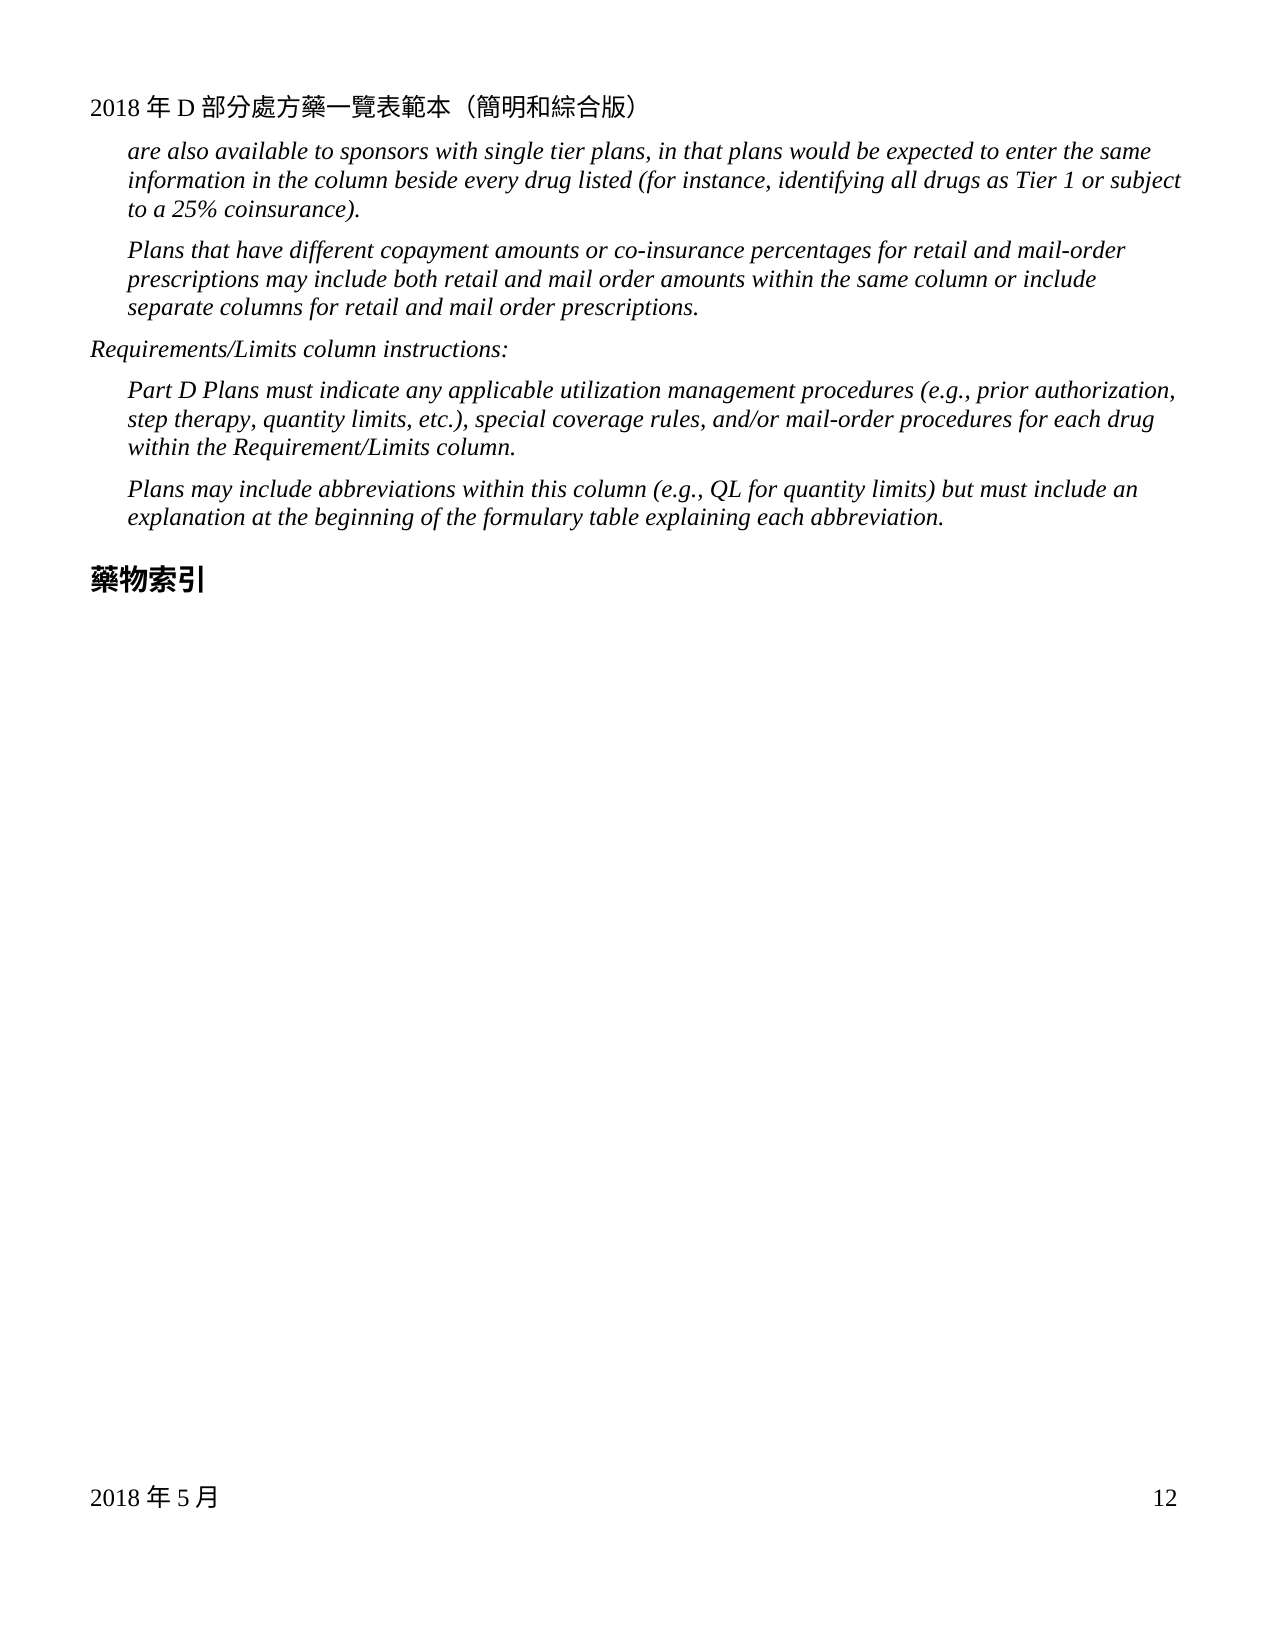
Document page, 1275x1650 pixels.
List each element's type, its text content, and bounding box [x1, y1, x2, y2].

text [127, 136, 1185, 222]
text Part D Plans must indicate any applicable utilization management procedures (e.g., prior authorization, step therapy, quantity limits, etc.), special coverage rules, and/or mail-order procedures for each drug within the Requirement/Limits column. [127, 375, 1185, 461]
text Plans may include abbreviations within this column (e.g., QL for quantity limits) but must include an explanation at the beginning of the formulary table explaining each abbreviation. [127, 474, 1185, 531]
text Requirements/Limits column instructions: [90, 334, 1185, 362]
subtitle 藥物索引 [90, 556, 1185, 598]
text Plans that have different copayment amounts or co-insurance percentages for retail and mail-order prescriptions may include both retail and mail order amounts within the same column or include separate columns for retail and mail order prescriptions. [127, 235, 1185, 321]
